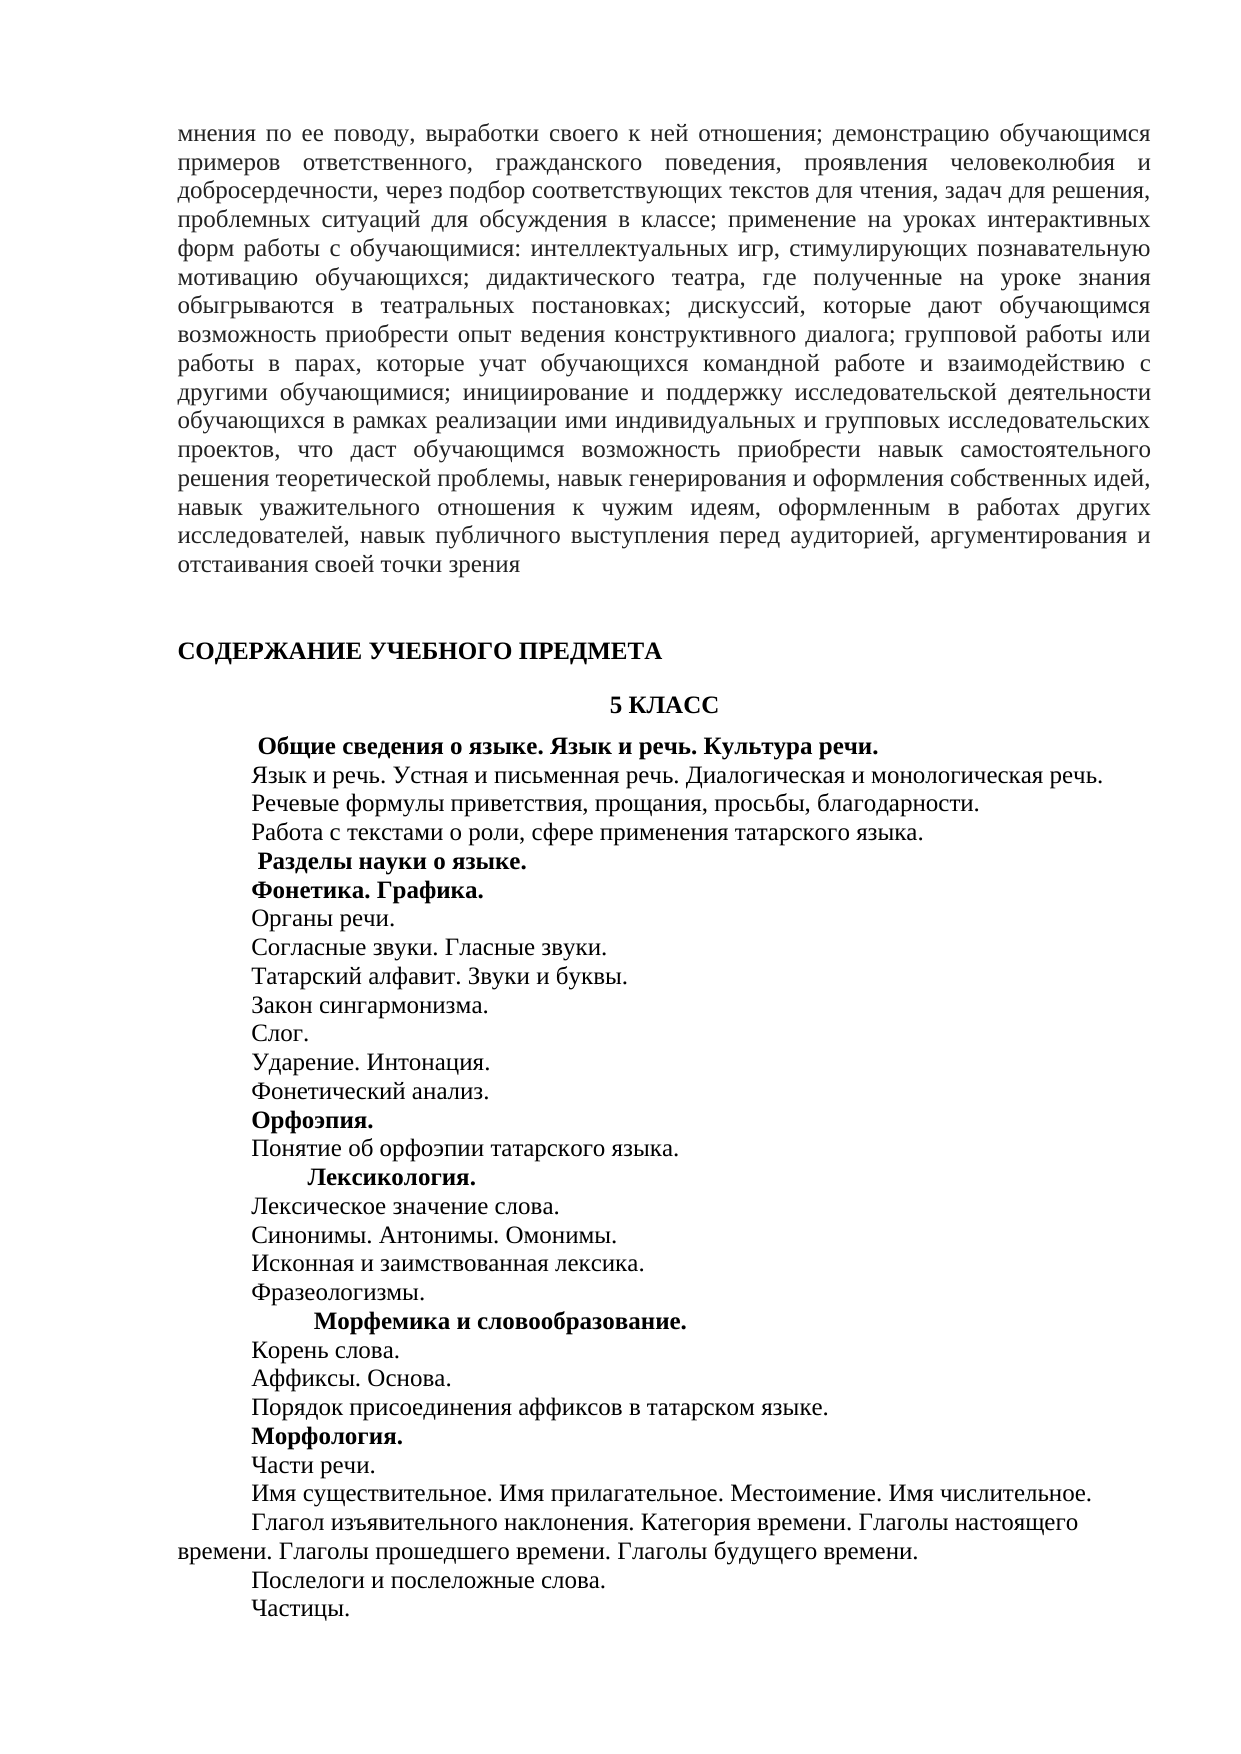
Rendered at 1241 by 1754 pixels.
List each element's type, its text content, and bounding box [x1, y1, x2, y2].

text Лексикология. [177, 1162, 1152, 1191]
text Фонетический анализ. [177, 1076, 1152, 1105]
text Глагол изъявительного наклонения. Категория времени. Глаголы настоящего времени. Глаголы прошедшего времени. Глаголы будущего времени. [177, 1507, 1152, 1565]
text Разделы науки о языке. [177, 846, 1152, 875]
text Понятие об орфоэпии татарского языка. [177, 1133, 1152, 1162]
text Фонетика. Графика. [177, 875, 1152, 903]
text Корень слова. [177, 1335, 1152, 1363]
text Лексическое значение слова. [177, 1191, 1152, 1220]
text Аффиксы. Основа. [177, 1363, 1152, 1392]
text Речевые формулы приветствия, прощания, просьбы, благодарности. [177, 788, 1152, 817]
text Морфология. [177, 1421, 1152, 1450]
text Фразеологизмы. [177, 1277, 1152, 1306]
text Ударение. Интонация. [177, 1047, 1152, 1076]
text Общие сведения о языке. Язык и речь. Культура речи. [177, 731, 1152, 760]
text Порядок присоединения аффиксов в татарском языке. [177, 1392, 1152, 1421]
text Частицы. [177, 1593, 1152, 1622]
text Работа с текстами о роли, сфере применения татарского языка. [177, 817, 1152, 846]
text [177, 118, 1152, 578]
text Татарский алфавит. Звуки и буквы. [177, 961, 1152, 990]
text Согласные звуки. Гласные звуки. [177, 932, 1152, 961]
text Синонимы. Антонимы. Омонимы. [177, 1220, 1152, 1248]
text 5 КЛАСС [177, 690, 1152, 718]
text Язык и речь. Устная и письменная речь. Диалогическая и монологическая речь. [177, 760, 1152, 788]
text Закон сингармонизма. [177, 990, 1152, 1018]
text Орфоэпия. [177, 1105, 1152, 1133]
text СОДЕРЖАНИЕ УЧЕБНОГО ПРЕДМЕТА [177, 636, 1152, 665]
text Исконная и заимствованная лексика. [177, 1248, 1152, 1277]
text Части речи. [177, 1450, 1152, 1478]
text Органы речи. [177, 903, 1152, 932]
text Слог. [177, 1018, 1152, 1047]
text Имя существительное. Имя прилагательное. Местоимение. Имя числительное. [177, 1478, 1152, 1507]
text Морфемика и словообразование. [177, 1306, 1152, 1335]
text Послелоги и послеложные слова. [177, 1565, 1152, 1593]
